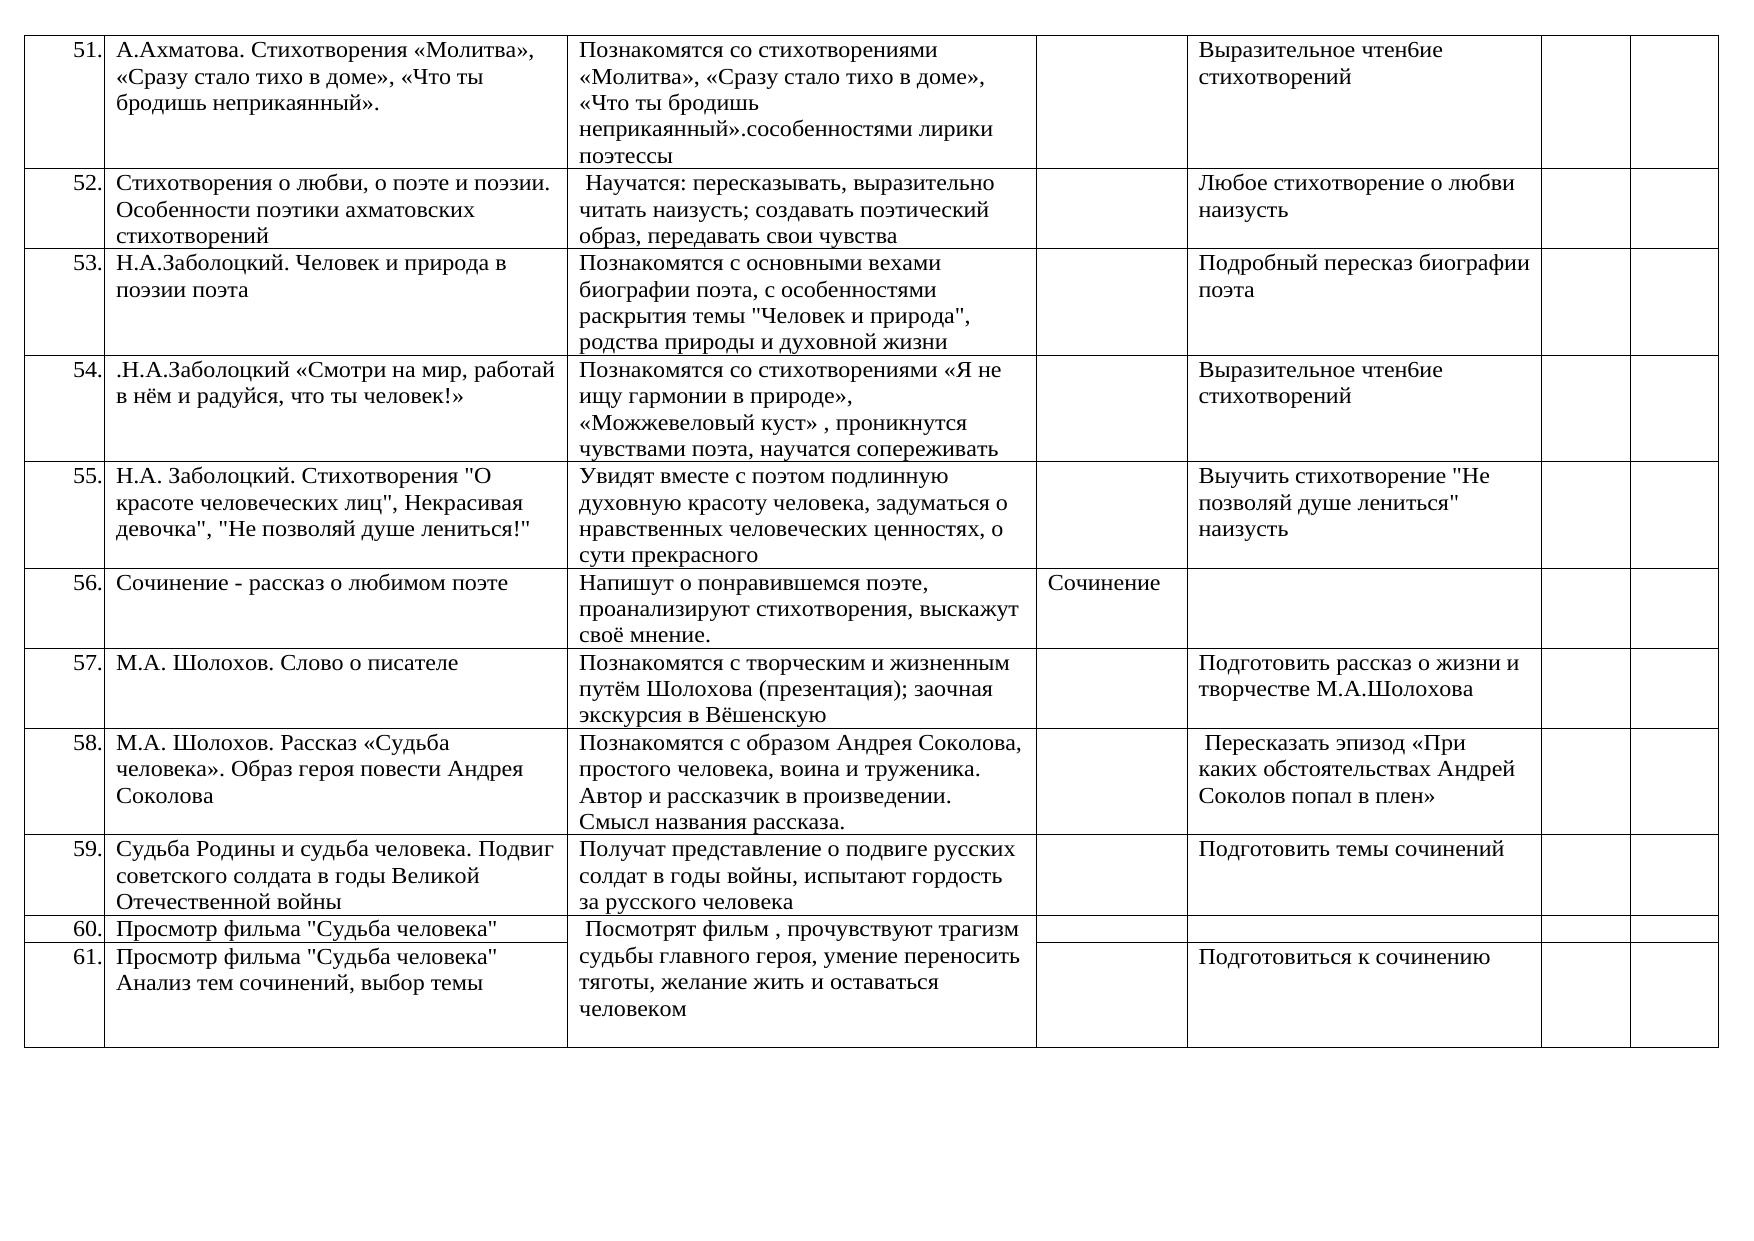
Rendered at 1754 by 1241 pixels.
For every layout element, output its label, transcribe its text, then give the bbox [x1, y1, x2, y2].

table_cell [1037, 649, 1187, 728]
table_cell Подготовить темы сочинений [1188, 835, 1541, 914]
table_cell [1542, 36, 1630, 168]
table_cell Познакомятся со стихотворениями «Я не ищу гармонии в природе», «Можжевеловый куст» , проникнутся чувствами поэта, научатся сопереживать [568, 356, 1036, 461]
table_cell Любое стихотворение о любви наизусть [1188, 169, 1541, 248]
table_cell [25, 356, 104, 461]
table_cell [1542, 729, 1630, 834]
table_cell Стихотворения о любви, о поэте и поэзии. Особенности поэтики ахматовских стихотворений [105, 169, 567, 248]
table_cell [1037, 835, 1187, 914]
table_cell [25, 249, 104, 355]
table_cell [25, 569, 104, 648]
table_cell Познакомятся со стихотворениями «Молитва», «Сразу стало тихо в доме», «Что ты бродишь неприкаянный».сособенностями лирики поэтессы [568, 36, 1036, 168]
table_cell [1631, 835, 1718, 914]
table_cell [25, 36, 104, 168]
table_cell [25, 649, 104, 728]
table_cell Судьба Родины и судьба человека. Подвиг советского солдата в годы Великой Отечественной войны [105, 835, 567, 914]
table_cell М.А. Шолохов. Рассказ «Судьба человека». Образ героя повести Андрея Соколова [105, 729, 567, 834]
table_cell [1037, 169, 1187, 248]
table_cell [1037, 462, 1187, 568]
table_cell [1542, 569, 1630, 648]
table_cell [1631, 569, 1718, 648]
table_cell [1037, 36, 1187, 168]
table_cell Познакомятся с творческим и жизненным путём Шолохова (презентация); заочная экскурсия в Вёшенскую [568, 649, 1036, 728]
table_cell [1631, 462, 1718, 568]
table_cell Выучить стихотворение "Не позволяй душе лениться" наизусть [1188, 462, 1541, 568]
table_cell Просмотр фильма "Судьба человека" Анализ тем сочинений, выбор темы [105, 943, 567, 1047]
table_cell [1631, 943, 1718, 1047]
table_cell Увидят вместе с поэтом подлинную духовную красоту человека, задуматься о нравственных человеческих ценностях, о сути прекрасного [568, 462, 1036, 568]
table_cell [25, 169, 104, 248]
table_cell [1188, 569, 1541, 648]
table_cell .Н.А.Заболоцкий «Смотри на мир, работай в нём и радуйся, что ты человек!» [105, 356, 567, 461]
table_cell [1037, 943, 1187, 1047]
table_cell [1542, 943, 1630, 1047]
table_cell [1037, 729, 1187, 834]
table_cell Н.А. Заболоцкий. Стихотворения "О красоте человеческих лиц", Некрасивая девочка", "Не позволяй душе лениться!" [105, 462, 567, 568]
table_cell [1037, 249, 1187, 355]
table_cell [1631, 249, 1718, 355]
table_cell [1631, 169, 1718, 248]
table_cell Пересказать эпизод «При каких обстоятельствах Андрей Соколов попал в плен» [1188, 729, 1541, 834]
table_cell А.Ахматова. Стихотворения «Молитва», «Сразу стало тихо в доме», «Что ты бродишь неприкаянный». [105, 36, 567, 168]
table_cell Познакомятся с основными вехами биографии поэта, с особенностями раскрытия темы "Человек и природа", родства природы и духовной жизни [568, 249, 1036, 355]
table_cell [25, 916, 104, 942]
table_cell Напишут о понравившемся поэте, проанализируют стихотворения, выскажут своё мнение. [568, 569, 1036, 648]
table_cell [25, 462, 104, 568]
table_cell Подготовить рассказ о жизни и творчестве М.А.Шолохова [1188, 649, 1541, 728]
table_cell [1542, 169, 1630, 248]
table_cell [25, 835, 104, 914]
table_cell Выразительное чтен6ие стихотворений [1188, 36, 1541, 168]
table_cell Научатся: пересказывать, выразительно читать наизусть; создавать поэтический образ, передавать свои чувства [568, 169, 1036, 248]
table_cell [1037, 356, 1187, 461]
table_cell [25, 943, 104, 1047]
table_cell Н.А.Заболоцкий. Человек и природа в поэзии поэта [105, 249, 567, 355]
table_cell [1631, 356, 1718, 461]
table_cell М.А. Шолохов. Слово о писателе [105, 649, 567, 728]
table_cell [1542, 916, 1630, 942]
table_cell [1188, 916, 1541, 942]
table_cell [1542, 462, 1630, 568]
table_cell [1631, 649, 1718, 728]
table_cell Просмотр фильма "Судьба человека" [105, 916, 567, 942]
table_cell Подготовиться к сочинению [1188, 943, 1541, 1047]
table_cell [1542, 835, 1630, 914]
table_cell [1631, 916, 1718, 942]
table_cell Посмотрят фильм , прочувствуют трагизм судьбы главного героя, умение переносить тяготы, желание жить и оставаться человеком [568, 916, 1036, 1047]
table_cell [1631, 729, 1718, 834]
table_cell [1542, 649, 1630, 728]
table_cell [1037, 916, 1187, 942]
table_cell [1542, 249, 1630, 355]
table_cell Познакомятся с образом Андрея Соколова, простого человека, воина и труженика. Автор и рассказчик в произведении. Смысл названия рассказа. [568, 729, 1036, 834]
table_cell Сочинение - рассказ о любимом поэте [105, 569, 567, 648]
table_cell Выразительное чтен6ие стихотворений [1188, 356, 1541, 461]
table_cell [1631, 36, 1718, 168]
table_cell Сочинение [1037, 569, 1187, 648]
table_cell [25, 729, 104, 834]
table_cell Получат представление о подвиге русских солдат в годы войны, испытают гордость за русского человека [568, 835, 1036, 914]
table_cell Подробный пересказ биографии поэта [1188, 249, 1541, 355]
table_cell [1542, 356, 1630, 461]
